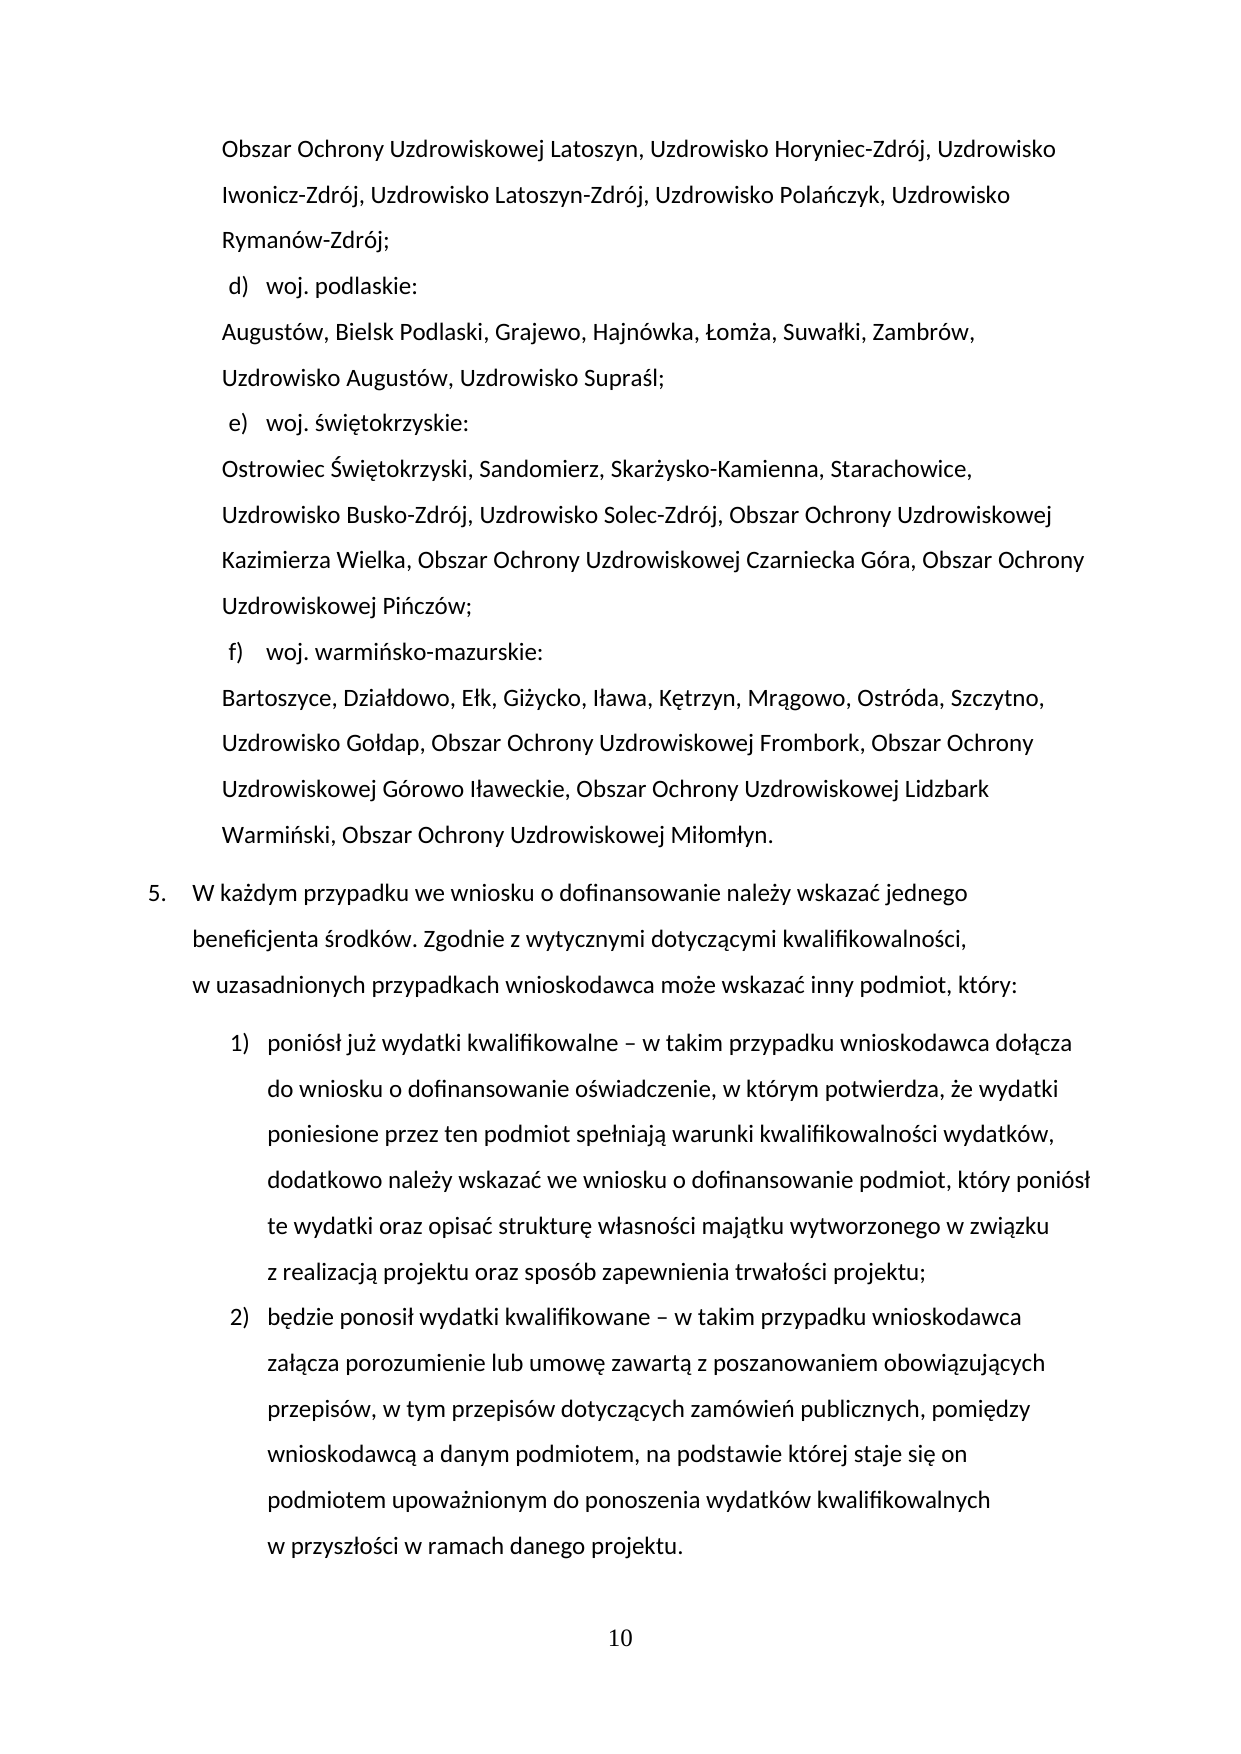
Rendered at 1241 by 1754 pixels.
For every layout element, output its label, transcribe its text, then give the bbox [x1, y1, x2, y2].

list Bartoszyce, Działdowo, Ełk, Giżycko, Iława, Kętrzyn, Mrągowo, Ostróda, Szczytno, [222, 682, 1092, 712]
list woj. świętokrzyskie: [228, 407, 1092, 438]
list woj. warmińsko-mazurskie: [228, 636, 1092, 667]
list Uzdrowisko Augustów, Uzdrowisko Supraśl; [222, 362, 1092, 392]
list Uzdrowisko Busko-Zdrój, Uzdrowisko Solec-Zdrój, Obszar Ochrony Uzdrowiskowej Kazimierza Wielka, Obszar Ochrony Uzdrowiskowej Czarniecka Góra, Obszar Ochrony Uzdrowiskowej Pińczów; [222, 499, 1092, 621]
list poniósł już wydatki kwalifikowalne – w takim przypadku wnioskodawca dołącza do wniosku o dofinansowanie oświadczenie, w którym potwierdza, że wydatki poniesione przez ten podmiot spełniają warunki kwalifikowalności wydatków, dodatkowo należy wskazać we wniosku o dofinansowanie podmiot, który poniósł te wydatki oraz opisać strukturę własności majątku wytworzonego w związku z realizacją projektu oraz sposób zapewnienia trwałości projektu; [229, 1027, 1092, 1286]
list Augustów, Bielsk Podlaski, Grajewo, Hajnówka, Łomża, Suwałki, Zambrów, [222, 316, 1092, 347]
list W każdym przypadku we wniosku o dofinansowanie należy wskazać jednego beneficjenta środków. Zgodnie z wytycznymi dotyczącymi kwalifikowalności, w uzasadnionych przypadkach wnioskodawca może wskazać inny podmiot, który: [148, 877, 1092, 999]
list Ostrowiec Świętokrzyski, Sandomierz, Skarżysko-Kamienna, Starachowice, [222, 453, 1092, 484]
list woj. podlaskie: [228, 270, 1092, 301]
list Obszar Ochrony Uzdrowiskowej Latoszyn, Uzdrowisko Horyniec-Zdrój, Uzdrowisko Iwonicz-Zdrój, Uzdrowisko Latoszyn-Zdrój, Uzdrowisko Polańczyk, Uzdrowisko Rymanów-Zdrój; [222, 133, 1092, 255]
list Uzdrowisko Gołdap, Obszar Ochrony Uzdrowiskowej Frombork, Obszar Ochrony Uzdrowiskowej Górowo Iławeckie, Obszar Ochrony Uzdrowiskowej Lidzbark Warmiński, Obszar Ochrony Uzdrowiskowej Miłomłyn. [222, 728, 1092, 849]
list będzie ponosił wydatki kwalifikowane – w takim przypadku wnioskodawca załącza porozumienie lub umowę zawartą z poszanowaniem obowiązujących przepisów, w tym przepisów dotyczących zamówień publicznych, pomiędzy wnioskodawcą a danym podmiotem, na podstawie której staje się on podmiotem upoważnionym do ponoszenia wydatków kwalifikowalnych w przyszłości w ramach danego projektu. [229, 1301, 1092, 1561]
